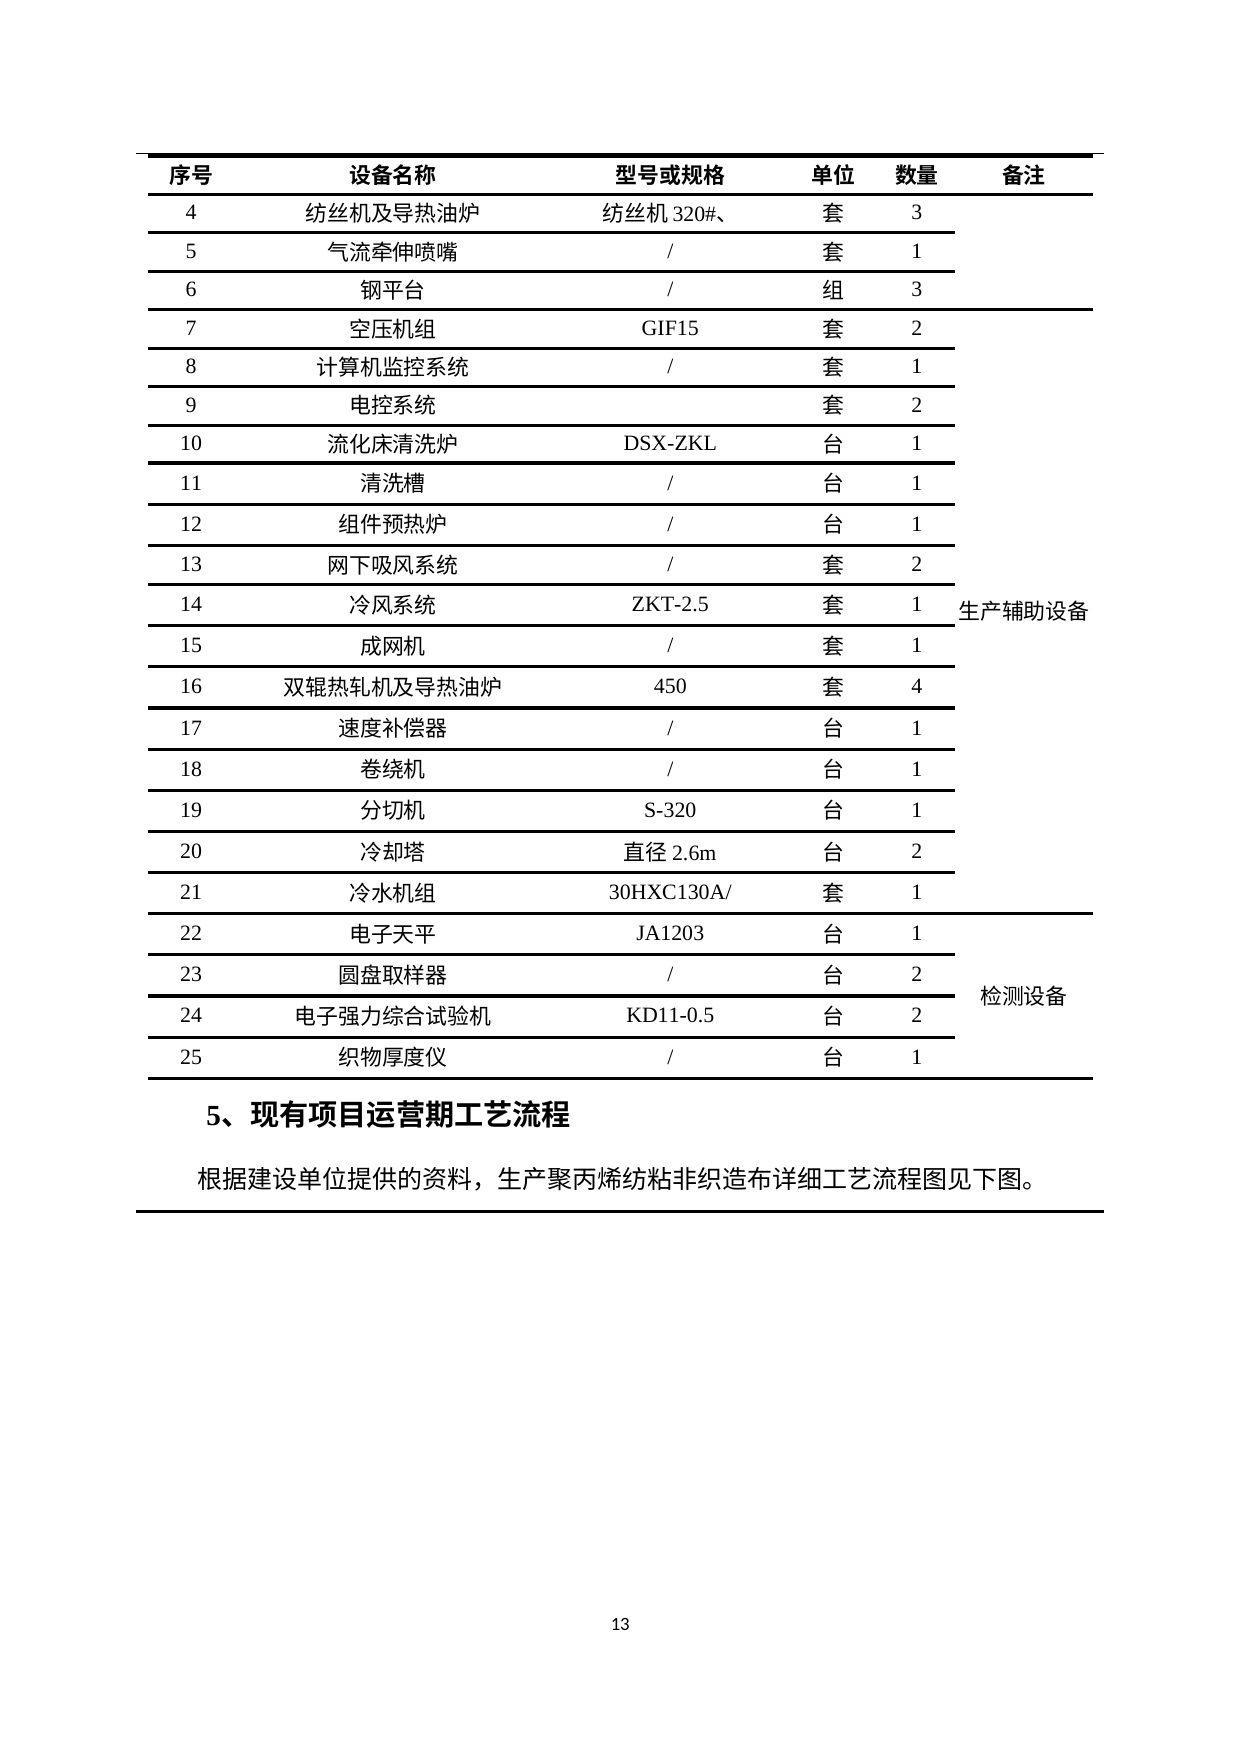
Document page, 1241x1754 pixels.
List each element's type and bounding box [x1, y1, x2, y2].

table_cell [136, 154, 1104, 1210]
